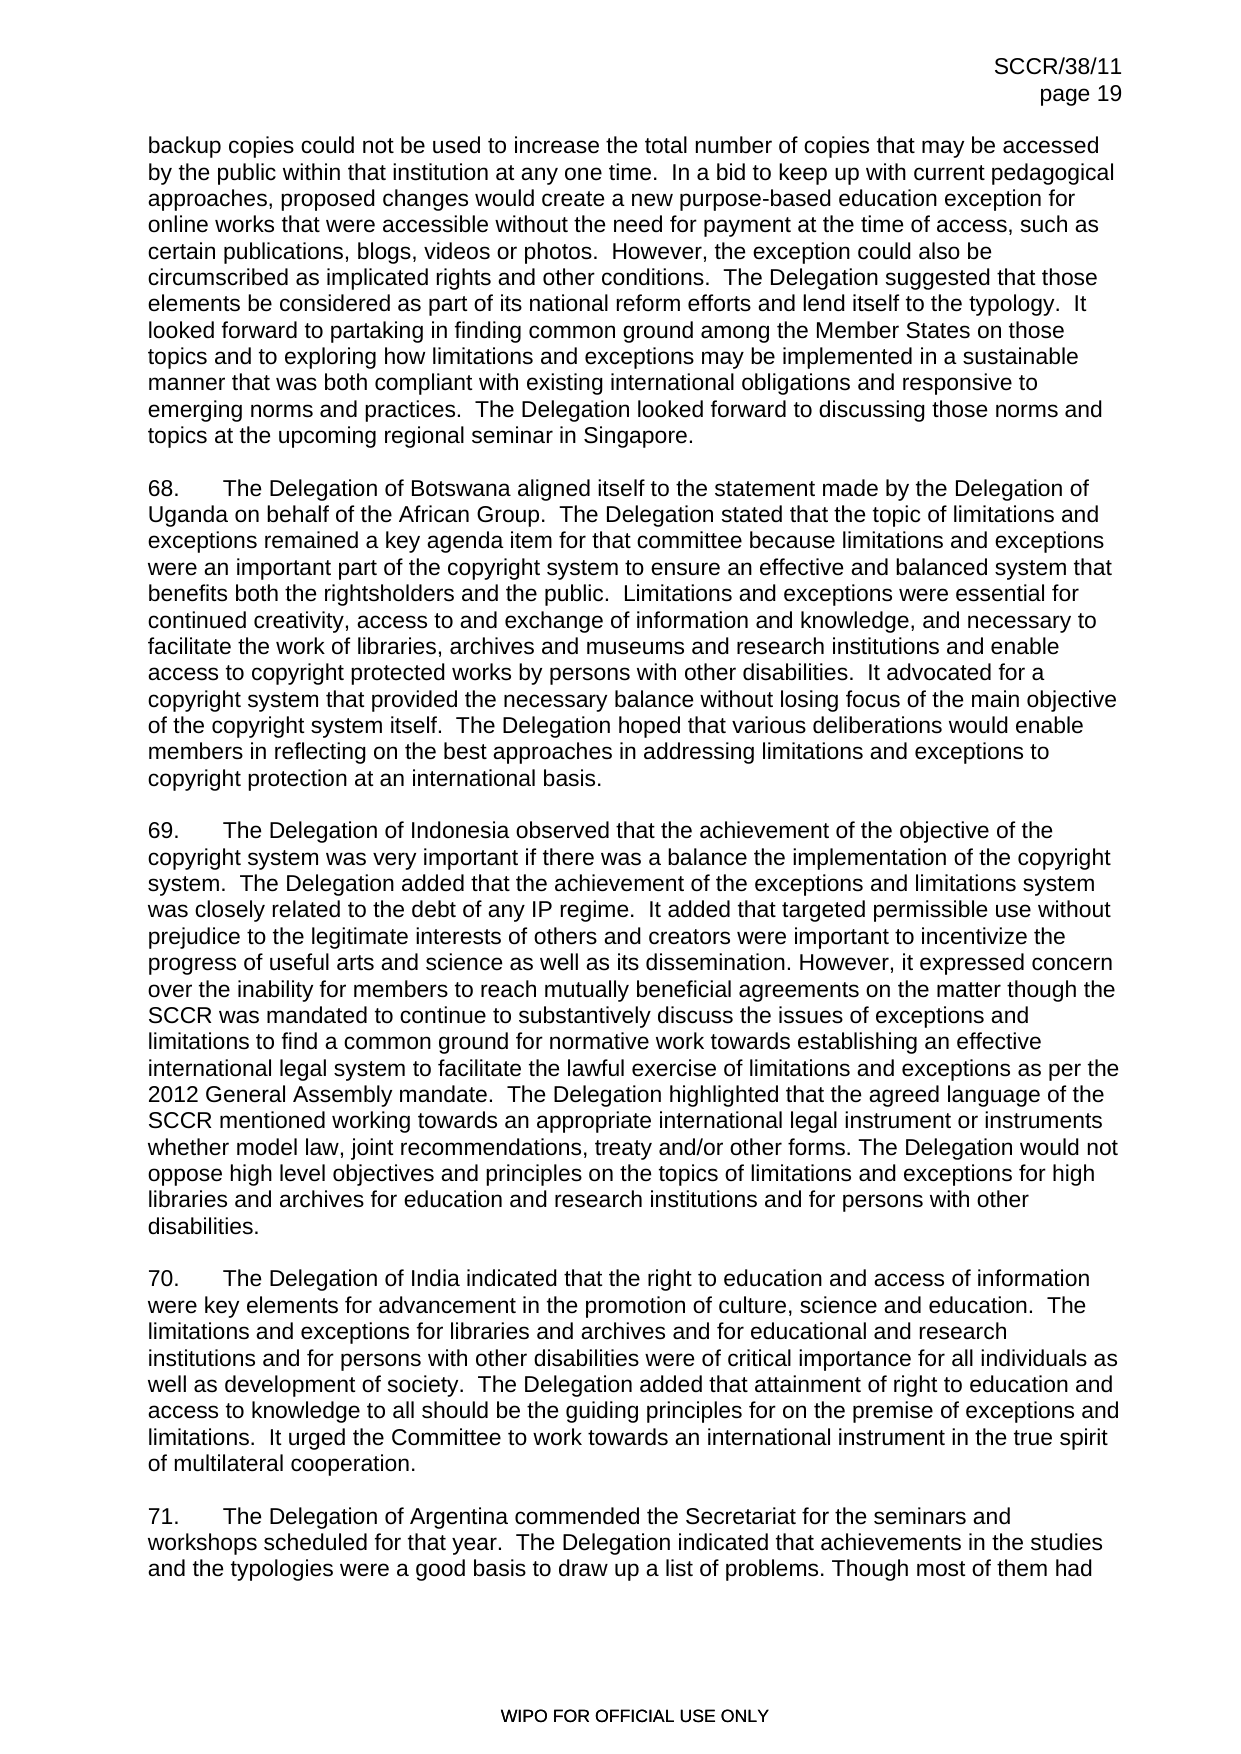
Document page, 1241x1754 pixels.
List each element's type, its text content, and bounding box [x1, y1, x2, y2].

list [148, 1503, 1122, 1582]
list The Delegation of India indicated that the right to education and access of information were key elements for advancement in the promotion of culture, science and education. The limitations and exceptions for libraries and archives and for educational and research institutions and for persons with other disabilities were of critical importance for all individuals as well as development of society. The Delegation added that attainment of right to education and access to knowledge to all should be the guiding principles for on the premise of exceptions and limitations. It urged the Committee to work towards an international instrument in the true spirit of multilateral cooperation. [148, 1265, 1122, 1476]
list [148, 132, 1122, 448]
list The Delegation of Indonesia observed that the achievement of the objective of the copyright system was very important if there was a balance the implementation of the copyright system. The Delegation added that the achievement of the exceptions and limitations system was closely related to the debt of any IP regime. It added that targeted permissible use without prejudice to the legitimate interests of others and creators were important to incentivize the progress of useful arts and science as well as its dissemination. However, it expressed concern over the inability for members to reach mutually beneficial agreements on the matter though the SCCR was mandated to continue to substantively discuss the issues of exceptions and limitations to find a common ground for normative work towards establishing an effective international legal system to facilitate the lawful exercise of limitations and exceptions as per the 2012 General Assembly mandate. The Delegation highlighted that the agreed language of the SCCR mentioned working towards an appropriate international legal instrument or instruments whether model law, joint recommendations, treaty and/or other forms. The Delegation would not oppose high level objectives and principles on the topics of limitations and exceptions for high libraries and archives for education and research institutions and for persons with other disabilities. [148, 817, 1122, 1239]
list The Delegation of Botswana aligned itself to the statement made by the Delegation of Uganda on behalf of the African Group. The Delegation stated that the topic of limitations and exceptions remained a key agenda item for that committee because limitations and exceptions were an important part of the copyright system to ensure an effective and balanced system that benefits both the rightsholders and the public. Limitations and exceptions were essential for continued creativity, access to and exchange of information and knowledge, and necessary to facilitate the work of libraries, archives and museums and research institutions and enable access to copyright protected works by persons with other disabilities. It advocated for a copyright system that provided the necessary balance without losing focus of the main objective of the copyright system itself. The Delegation hoped that various deliberations would enable members in reflecting on the best approaches in addressing limitations and exceptions to copyright protection at an international basis. [148, 475, 1122, 791]
